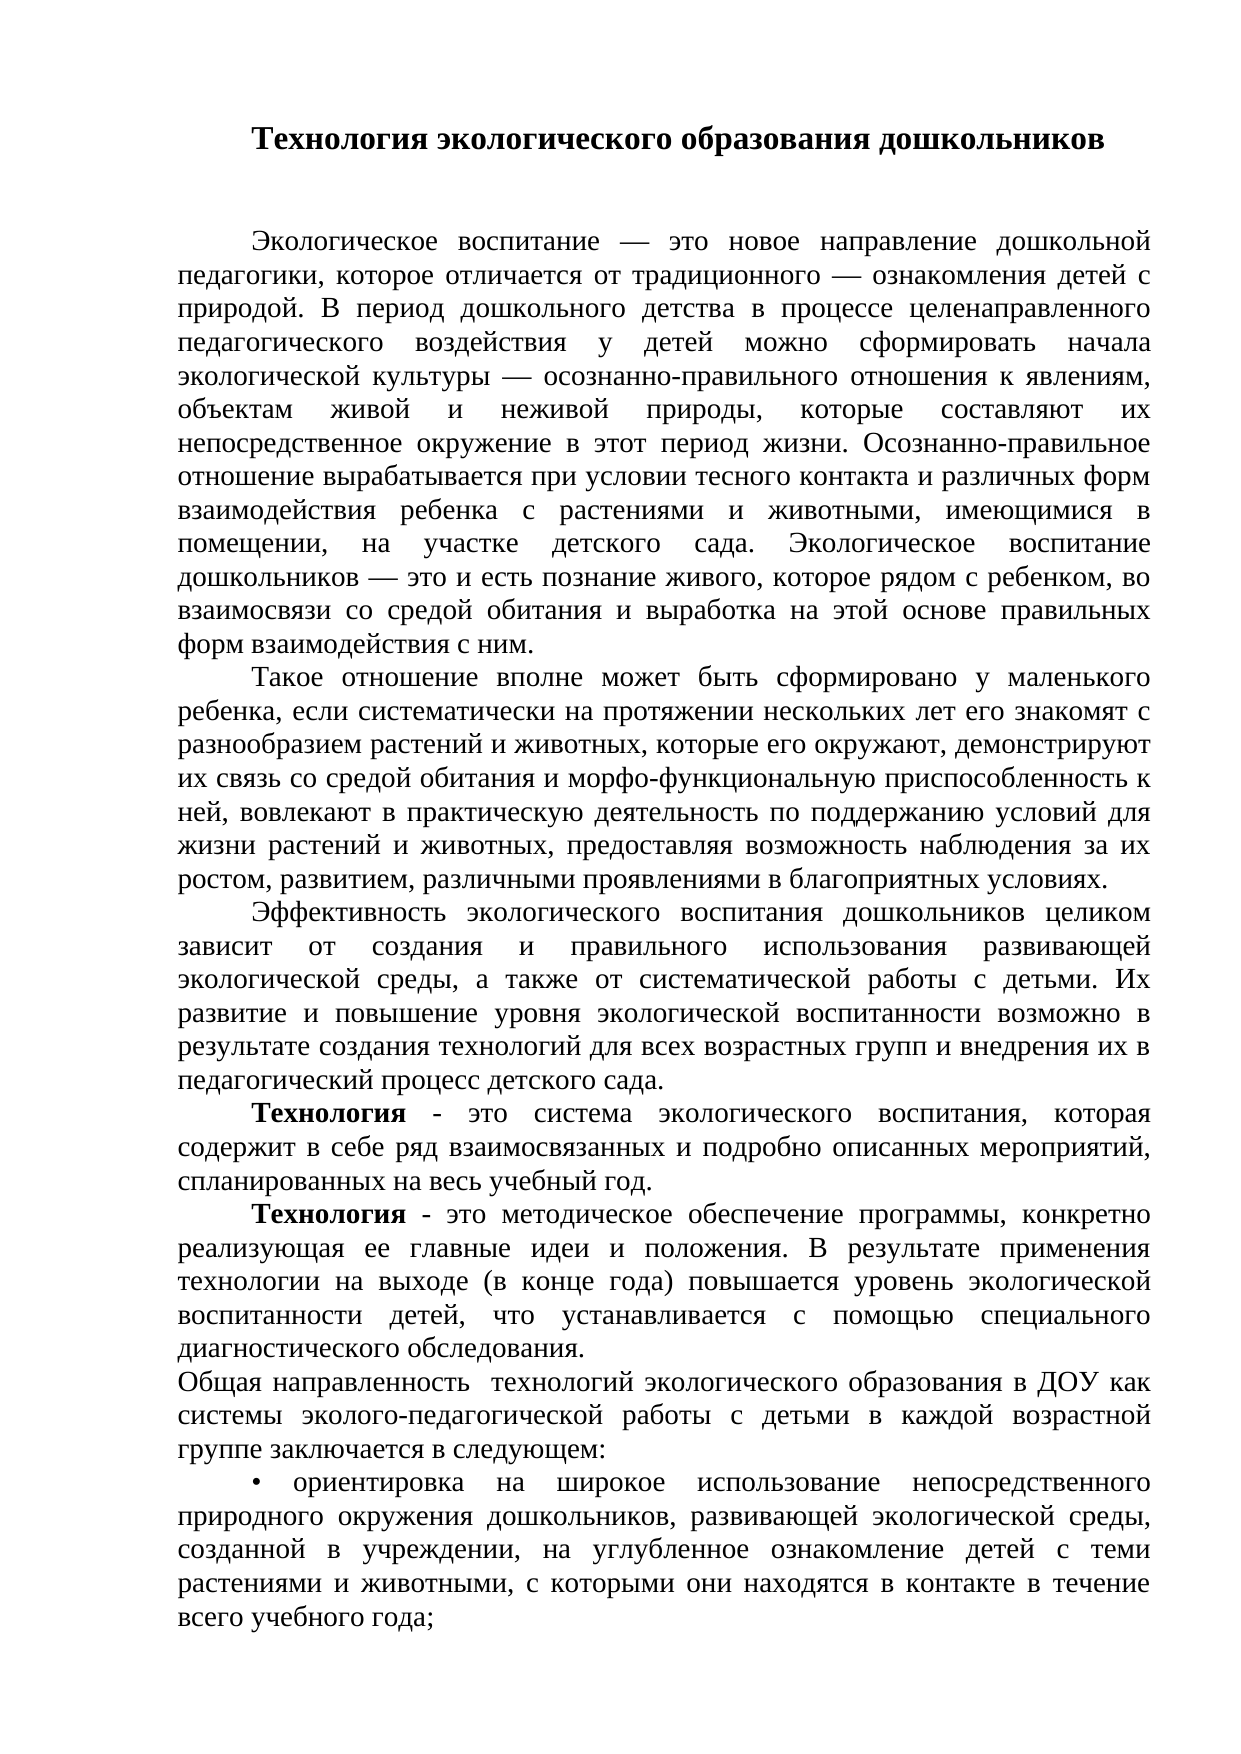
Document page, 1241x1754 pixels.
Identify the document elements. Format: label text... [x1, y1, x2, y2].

text Экологическое воспитание — это новое направление дошкольной педагогики, которое отличается от традиционного — ознакомления детей с природой. В период дошкольного детства в процессе целенаправленного педагогического воздействия у детей можно сформировать начала экологической культуры — осознанно-правильного отношения к явлениям, объектам живой и неживой природы, которые составляют их непосредственное окружение в этот период жизни. Осознанно-правильное отношение вырабатывается при условии тесного контакта и различных форм взаимодействия ребенка с растениями и животными, имеющимися в помещении, на участке детского сада. Экологическое воспитание дошкольников — это и есть познание живого, которое рядом с ребенком, во взаимосвязи со средой обитания и выработка на этой основе правильных форм взаимодействия с ним. [177, 223, 1152, 659]
text Технология - это методическое обеспечение программы, конкретно реализующая ее главные идеи и положения. В результате применения технологии на выходе (в конце года) повышается уровень экологической воспитанности детей, что устанавливается с помощью специального диагностического обследования. [177, 1196, 1152, 1364]
text Такое отношение вполне может быть сформировано у маленького ребенка, если систематически на протяжении нескольких лет его знакомят с разнообразием растений и животных, которые его окружают, демонстрируют их связь со средой обитания и морфо-функциональную приспособленность к ней, вовлекают в практическую деятельность по поддержанию условий для жизни растений и животных, предоставляя возможность наблюдения за их ростом, развитием, различными проявлениями в благоприятных условиях. Эффективность экологического воспитания дошкольников целиком зависит от создания и правильного использования развивающей экологической среды, а также от систематической работы с детьми. Их развитие и повышение уровня экологической воспитанности возможно в результате создания технологий для всех возрастных групп и внедрения их в педагогический процесс детского сада. Технология - это система экологического воспитания, которая содержит в себе ряд взаимосвязанных и подробно описанных мероприятий, спланированных на весь учебный год. [177, 659, 1152, 1196]
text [177, 1364, 1152, 1632]
text Технология экологического образования дошкольников [177, 118, 1152, 156]
